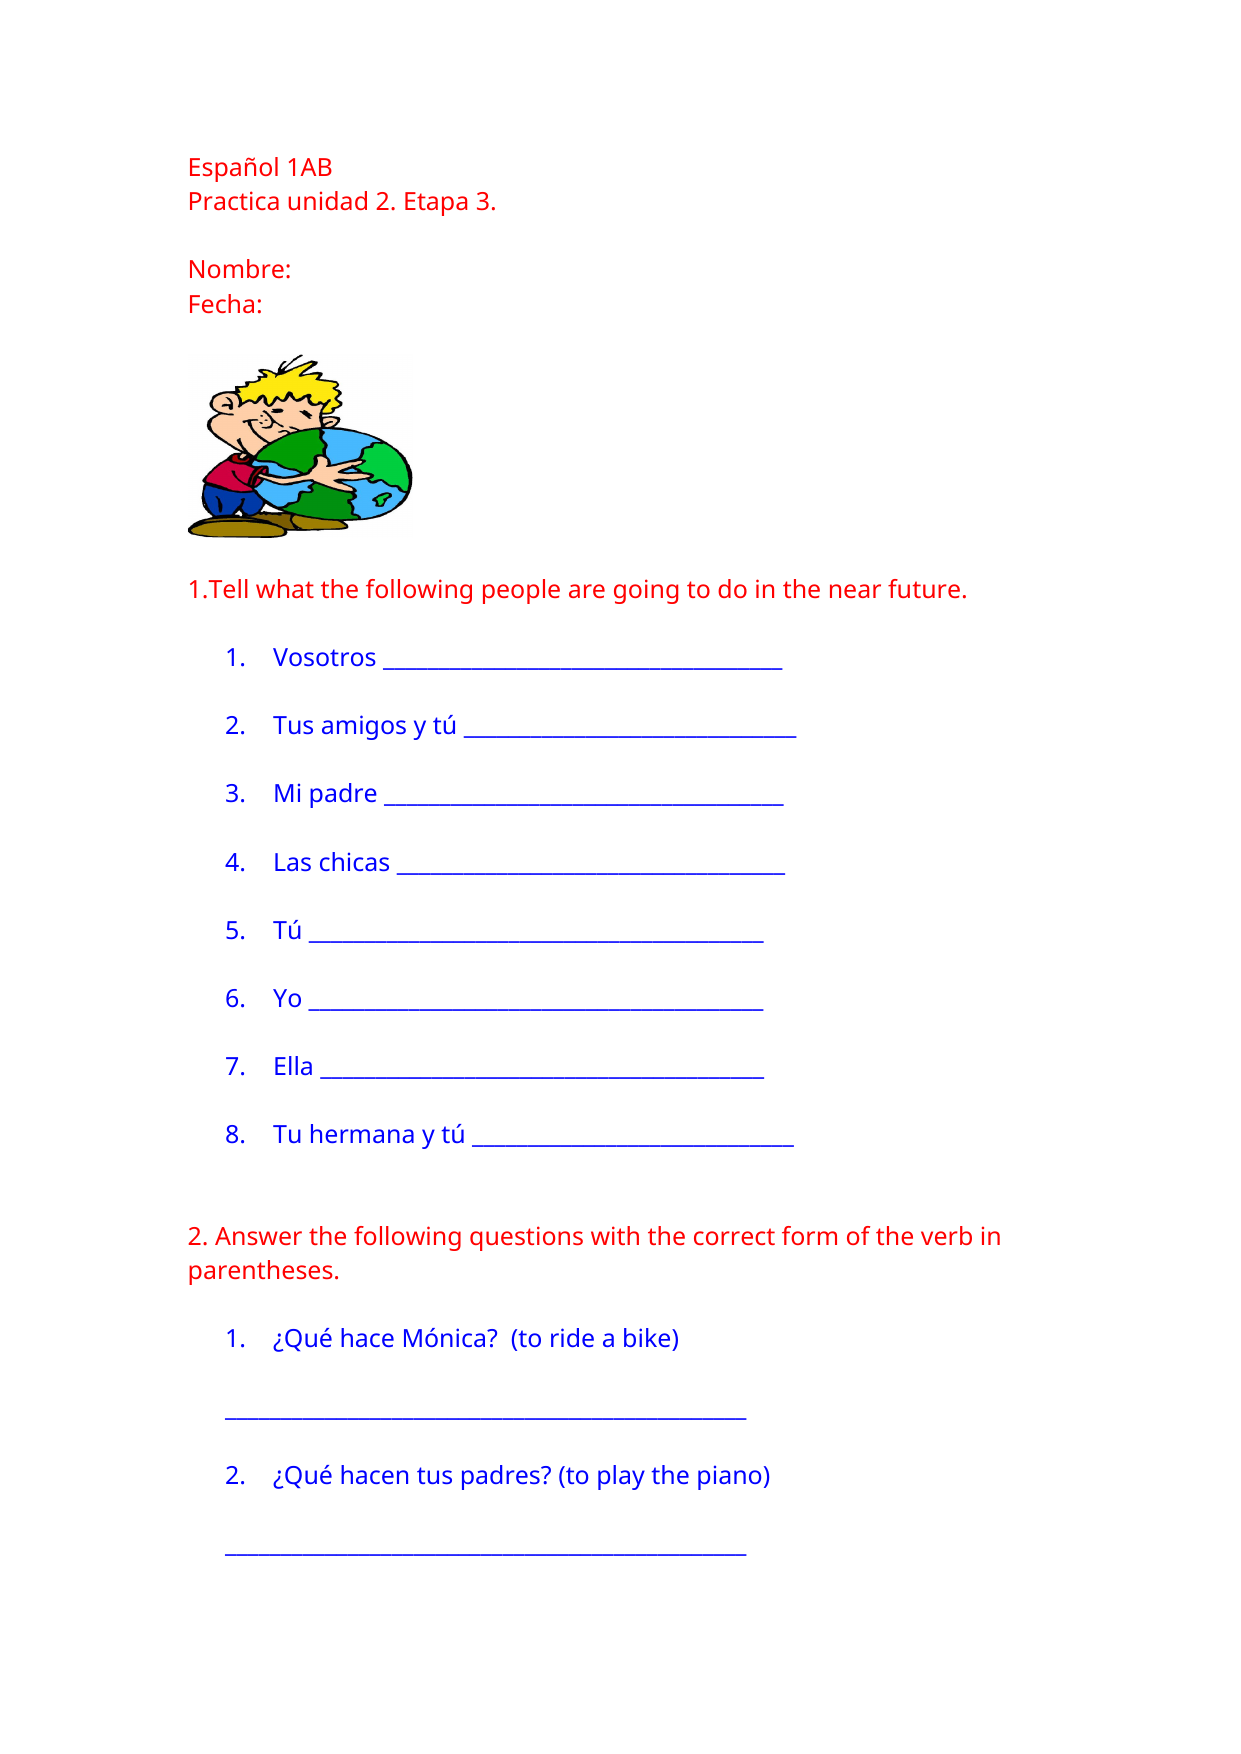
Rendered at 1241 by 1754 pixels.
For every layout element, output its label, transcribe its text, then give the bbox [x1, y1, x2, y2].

text Fecha: [187, 286, 1053, 320]
text 2. Answer the following questions with the correct form of the verb in parentheses. [187, 1219, 1053, 1287]
list Tu hermana y tú _____________________________ [225, 1117, 1053, 1151]
text 1.Tell what the following people are going to do in the near future. [187, 572, 1053, 606]
list Tú _________________________________________ [225, 912, 1053, 946]
list Yo _________________________________________ [225, 981, 1053, 1014]
list Ella ________________________________________ [225, 1049, 1053, 1083]
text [225, 1389, 1053, 1423]
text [225, 1526, 1053, 1559]
list ¿Qué hace Mónica? (to ride a bike) [225, 1321, 1053, 1355]
list Mi padre ____________________________________ [225, 776, 1053, 810]
text Español 1AB [187, 150, 1053, 184]
list Tus amigos y tú ______________________________ [225, 708, 1053, 742]
list Las chicas ___________________________________ [225, 844, 1053, 878]
list Vosotros ____________________________________ [225, 640, 1053, 674]
list ¿Qué hacen tus padres? (to play the piano) [225, 1457, 1053, 1491]
text Practica unidad 2. Etapa 3. [187, 184, 1053, 218]
text Nombre: [187, 252, 1053, 286]
picture [187, 354, 413, 538]
